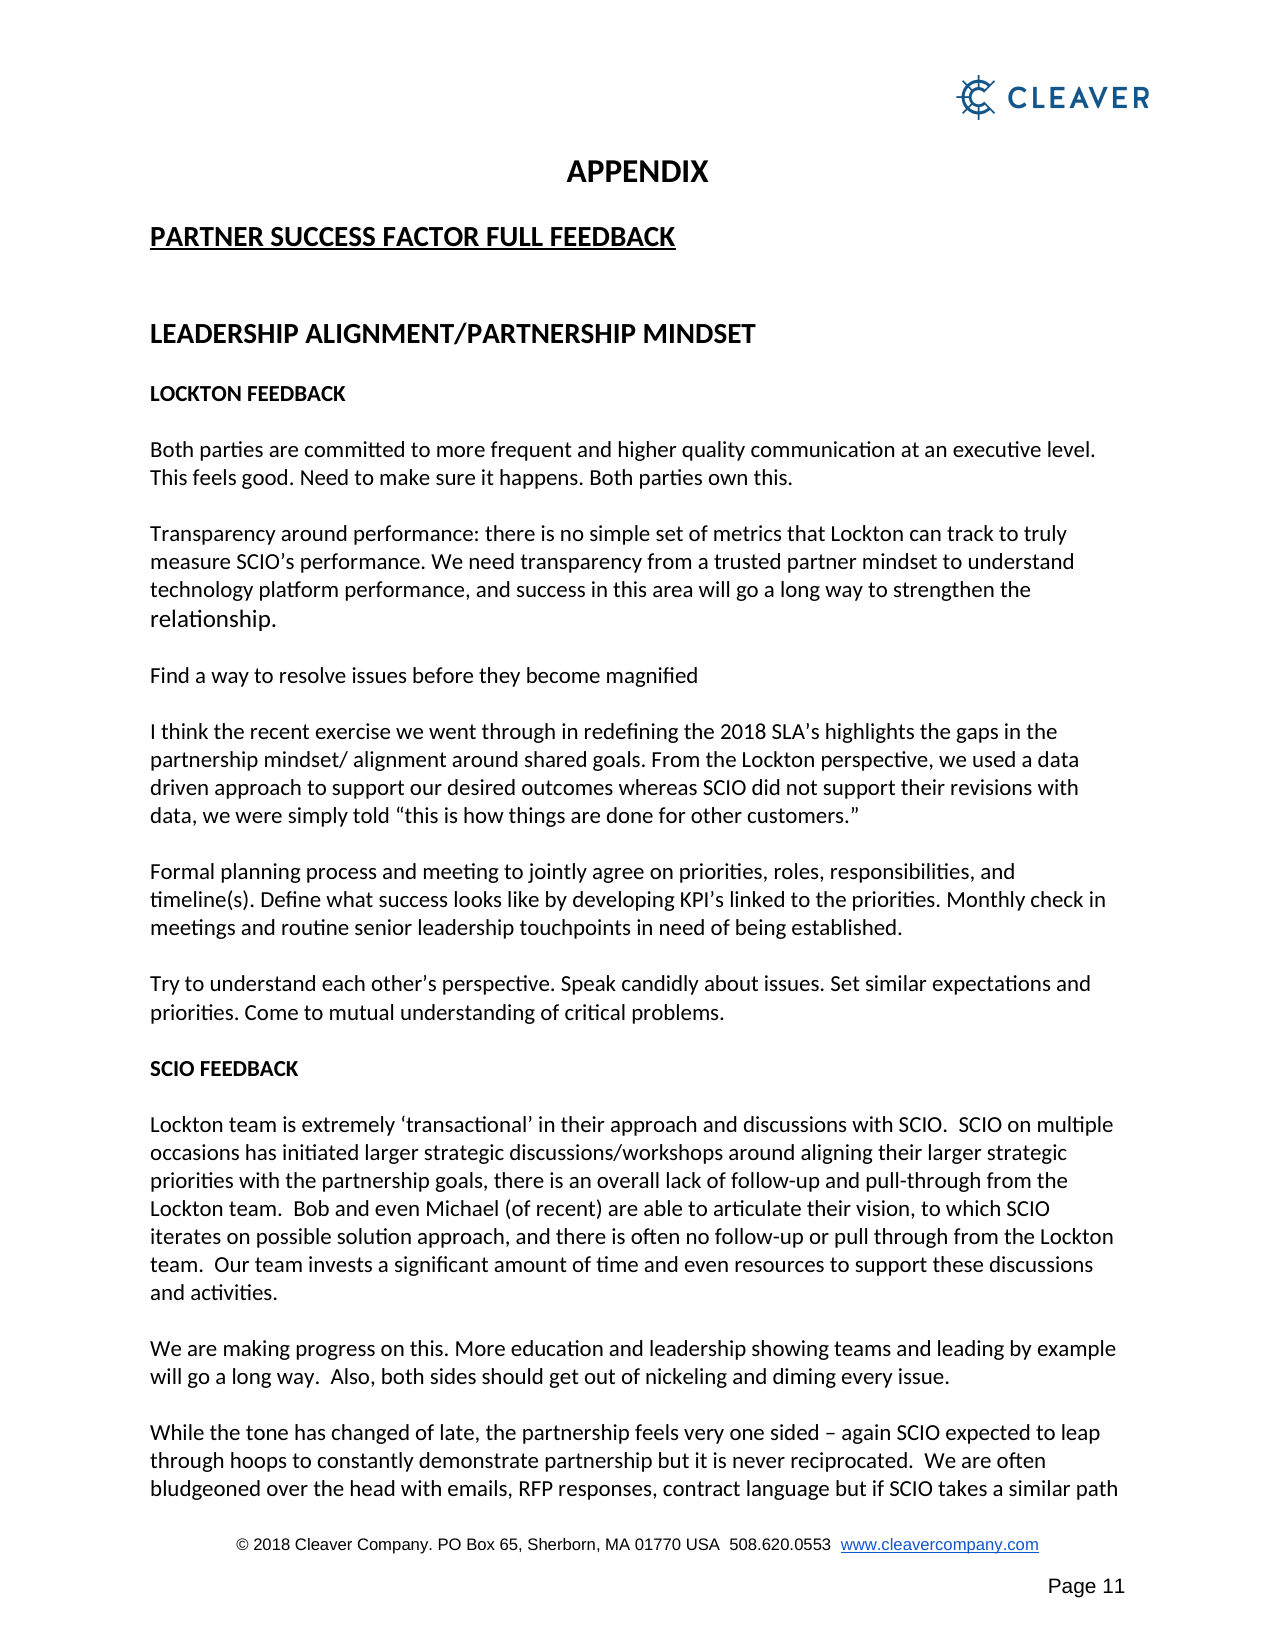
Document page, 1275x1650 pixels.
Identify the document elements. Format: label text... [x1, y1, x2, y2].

text technology platform performance, and success in this area will go a long way to strengthen the [150, 575, 1125, 603]
picture [956, 75, 1149, 120]
text Try to understand each other’s perspective. Speak candidly about issues. Set similar expectations and priorities. Come to mutual understanding of critical problems. [150, 969, 1125, 1026]
text I think the recent exercise we went through in redefining the 2018 SLA’s highlights the gaps in the partnership mindset/ alignment around shared goals. From the Lockton perspective, we used a data driven approach to support our desired outcomes whereas SCIO did not support their revisions with data, we were simply told “this is how things are done for other customers.” [150, 717, 1125, 829]
text Transparency around performance: there is no simple set of metrics that Lockton can track to truly measure SCIO’s performance. We need transparency from a trusted partner mindset to understand [150, 519, 1125, 575]
text APPENDIX [150, 150, 1125, 191]
text Leadership Alignment/Partnership Mindset [150, 315, 1125, 351]
text Formal planning process and meeting to jointly agree on priorities, roles, responsibilities, and timeline(s). Define what success looks like by developing KPI’s linked to the priorities. Monthly check in meetings and routine senior leadership touchpoints in need of being established. [150, 857, 1125, 942]
text lockton feedback [150, 379, 1125, 407]
text Both parties are committed to more frequent and higher quality communication at an executive level. This feels good. Need to make sure it happens. Both parties own this. [150, 435, 1125, 491]
text Find a way to resolve issues before they become magnified [150, 661, 1125, 689]
text relationship. [150, 603, 1125, 633]
text Lockton team is extremely ‘transactional’ in their approach and discussions with SCIO. SCIO on multiple occasions has initiated larger strategic discussions/workshops around aligning their larger strategic priorities with the partnership goals, there is an overall lack of follow-up and pull-through from the Lockton team. Bob and even Michael (of recent) are able to articulate their vision, to which SCIO iterates on possible solution approach, and there is often no follow-up or pull through from the Lockton team. Our team invests a significant amount of time and even resources to support these discussions and activities. [150, 1110, 1125, 1306]
text SCIO FEEDBACK [150, 1054, 1125, 1082]
text PARTNER SUCCESS factor FULL FEEDBACK [150, 218, 1125, 253]
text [150, 1418, 1125, 1502]
text We are making progress on this. More education and leadership showing teams and leading by example will go a long way. Also, both sides should get out of nickeling and diming every issue. [150, 1334, 1125, 1390]
